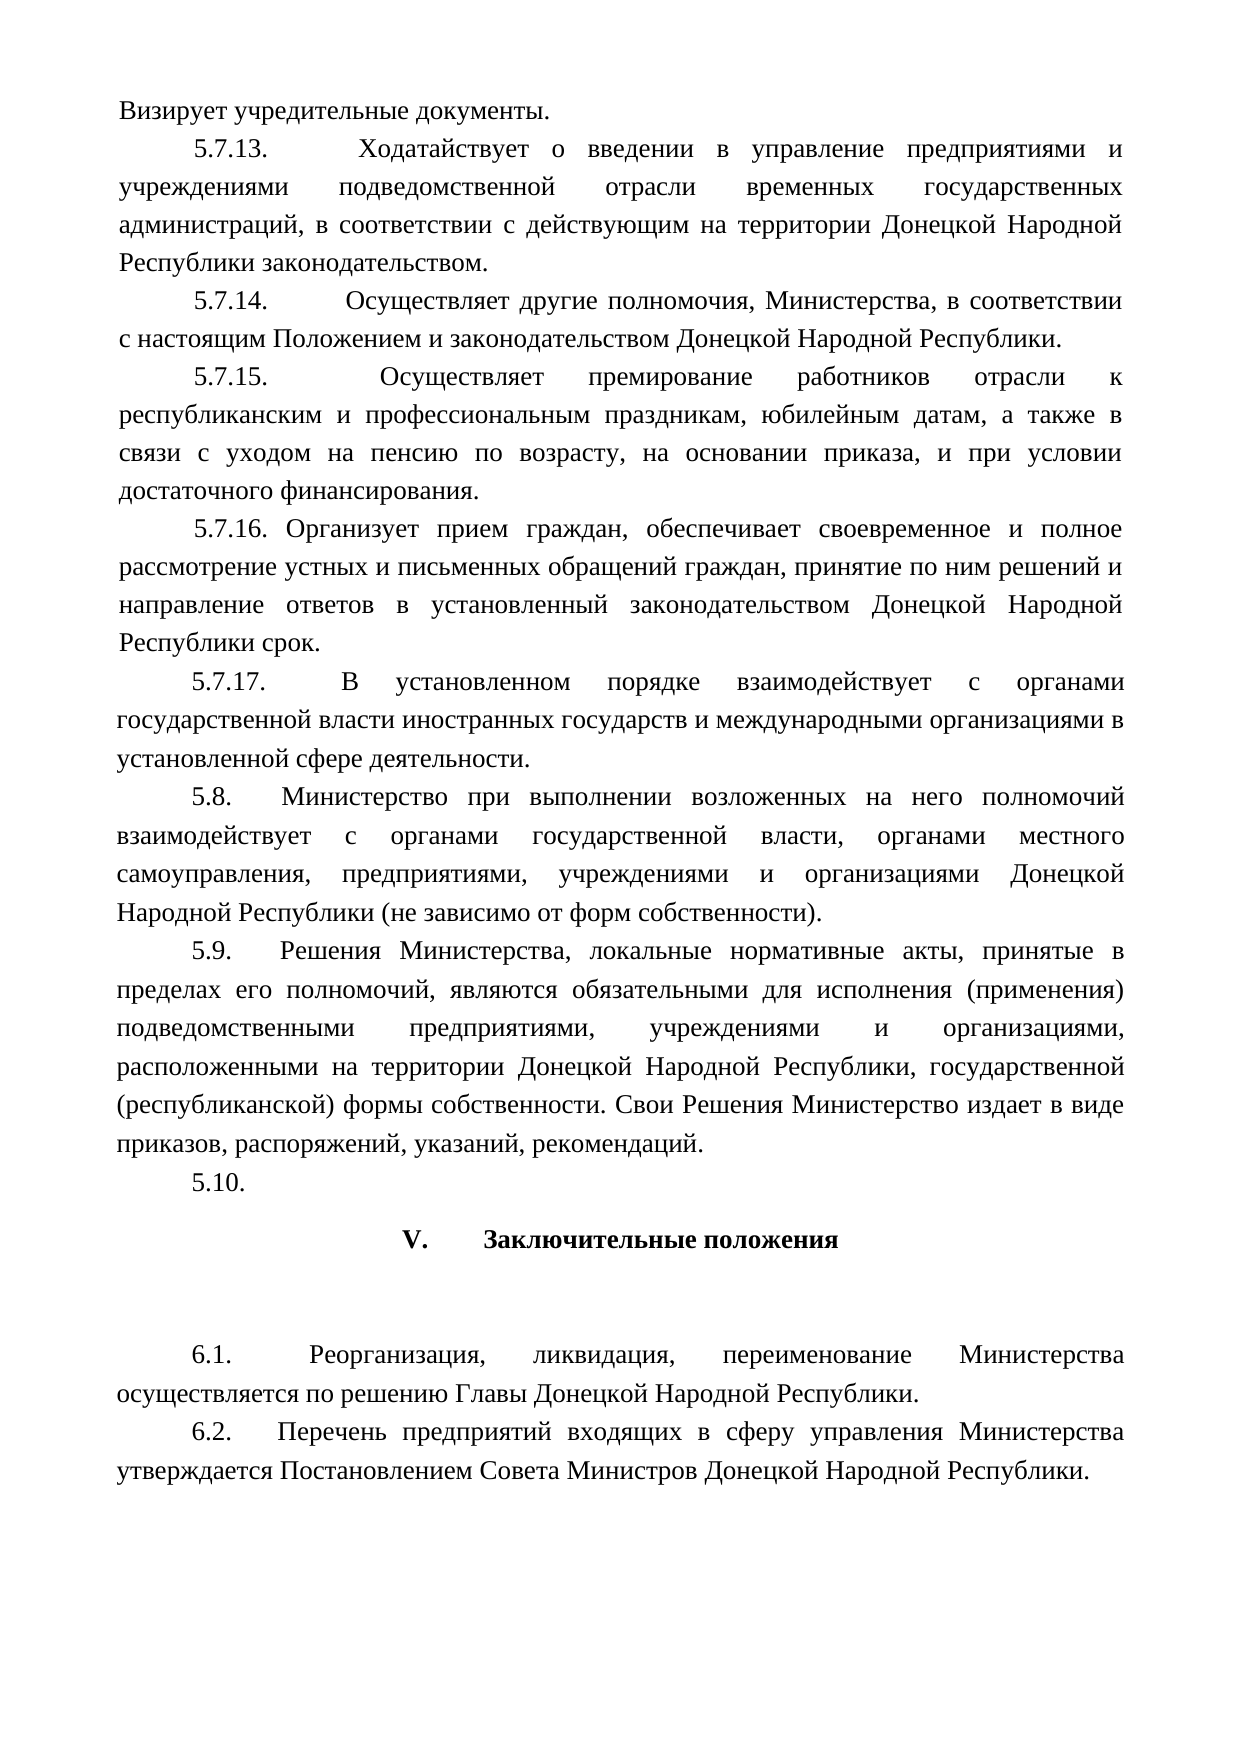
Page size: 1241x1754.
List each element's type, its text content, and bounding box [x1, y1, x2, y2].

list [118, 89, 1123, 127]
list Решения Министерства, локальные нормативные акты, принятые в пределах его полномочий, являются обязательными для исполнения (применения) подведомственными предприятиями, учреждениями и организациями, расположенными на территории Донецкой Народной Республики, государственной (республиканской) формы собственности. Свои Решения Министерство издает в виде приказов, распоряжений, указаний, рекомендаций. [116, 929, 1126, 1160]
list Осуществляет другие полномочия, Министерства, в соответствии с настоящим Положением и законодательством Донецкой Народной Республики. [118, 279, 1123, 355]
text 5.7.16. Организует прием граждан, обеспечивает своевременное и полное рассмотрение устных и письменных обращений граждан, принятие по ним решений и направление ответов в установленный законодательством Донецкой Народной Республики срок. [118, 507, 1123, 659]
list Заключительные положения [402, 1227, 1128, 1254]
list Реорганизация, ликвидация, переименование Министерства осуществляется по решению Главы Донецкой Народной Республики. [116, 1333, 1126, 1410]
list Осуществляет премирование работников отрасли к республиканским и профессиональным праздникам, юбилейным датам, а также в связи с уходом на пенсию по возрасту, на основании приказа, и при условии достаточного финансирования. [118, 355, 1123, 507]
list Перечень предприятий входящих в сферу управления Министерства утверждается Постановлением Совета Министров Донецкой Народной Республики. [116, 1410, 1126, 1487]
list Ходатайствует о введении в управление предприятиями и учреждениями подведомственной отрасли временных государственных администраций, в соответствии с действующим на территории Донецкой Народной Республики законодательством. [118, 127, 1123, 279]
list В установленном порядке взаимодействует с органами государственной власти иностранных государств и международными организациями в установленной сфере деятельности. [116, 659, 1126, 775]
list Министерство при выполнении возложенных на него полномочий взаимодействует с органами государственной власти, органами местного самоуправления, предприятиями, учреждениями и организациями Донецкой Народной Республики (не зависимо от форм собственности). [116, 775, 1126, 929]
